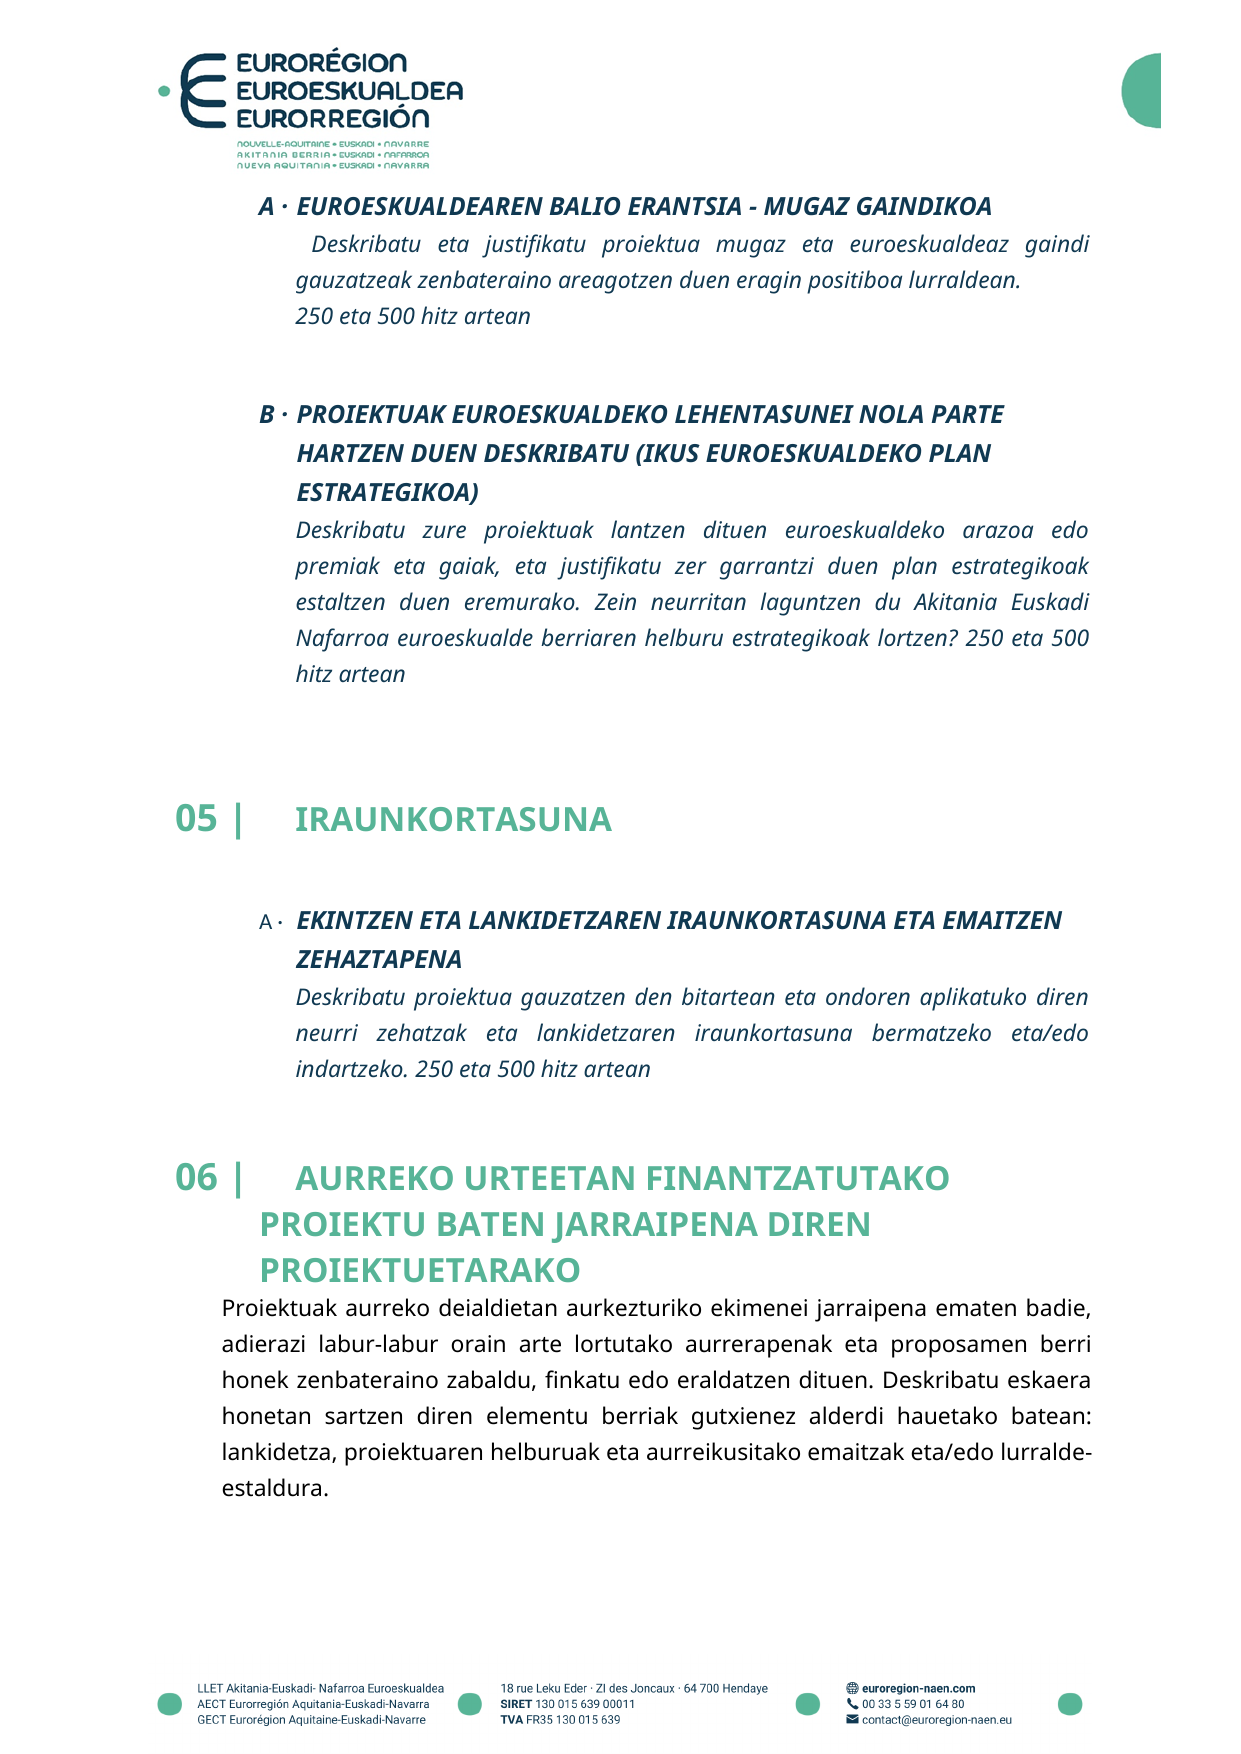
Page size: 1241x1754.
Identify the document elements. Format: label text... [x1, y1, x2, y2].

text Proiektuak aurreko deialdietan aurkezturiko ekimenei jarraipena ematen badie, adierazi labur-labur orain arte lortutako aurrerapenak eta proposamen berri honek zenbateraino zabaldu, finkatu edo eraldatzen dituen. Deskribatu eskaera honetan sartzen diren elementu berriak gutxienez alderdi hauetako batean: lankidetza, proiektuaren helburuak eta aurreikusitako emaitzak eta/edo lurralde-estaldura. [221, 1292, 1093, 1503]
subtitle AURREKO URTEETAN FINANTZATUTAKO PROIEKTU BATEN JARRAIPENA DIREN PROIEKTUETARAKO [221, 1150, 1093, 1292]
subtitle EKINTZEN ETA LANKIDETZAREN IRAUNKORTASUNA ETA EMAITZEN ZEHAZTAPENA [259, 903, 1093, 976]
subtitle Iraunkortasuna [221, 791, 1093, 842]
subtitle Deskribatu zure proiektuak lantzen dituen euroeskualdeko arazoa edo premiak eta gaiak, eta justifikatu zer garrantzi duen plan estrategikoak estaltzen duen eremurako. Zein neurritan laguntzen du Akitania Euskadi Nafarroa euroeskualde berriaren helburu estrategikoak lortzen? 250 eta 500 hitz artean [295, 514, 1093, 689]
picture [147, 1654, 1093, 1754]
subtitle Deskribatu proiektua gauzatzen den bitartean eta ondoren aplikatuko diren neurri zehatzak eta lankidetzaren iraunkortasuna bermatzeko eta/edo indartzeko. 250 eta 500 hitz artean [295, 981, 1093, 1084]
subtitle EUROESKUALDEAREN BALIO ERANTSIA - MUGAZ GAINDIKOA [259, 148, 1093, 223]
text 250 eta 500 hitz artean [221, 300, 1093, 331]
picture [79, 33, 1161, 184]
subtitle Proiektuak Euroeskualdeko lehentasunei nola parte hartzen duen deskribatu (ikus Euroeskualdeko plan Estrategikoa) [259, 397, 1093, 509]
subtitle Deskribatu eta justifikatu proiektua mugaz eta euroeskualdeaz gaindi gauzatzeak zenbateraino areagotzen duen eragin positiboa lurraldean. [295, 228, 1093, 295]
